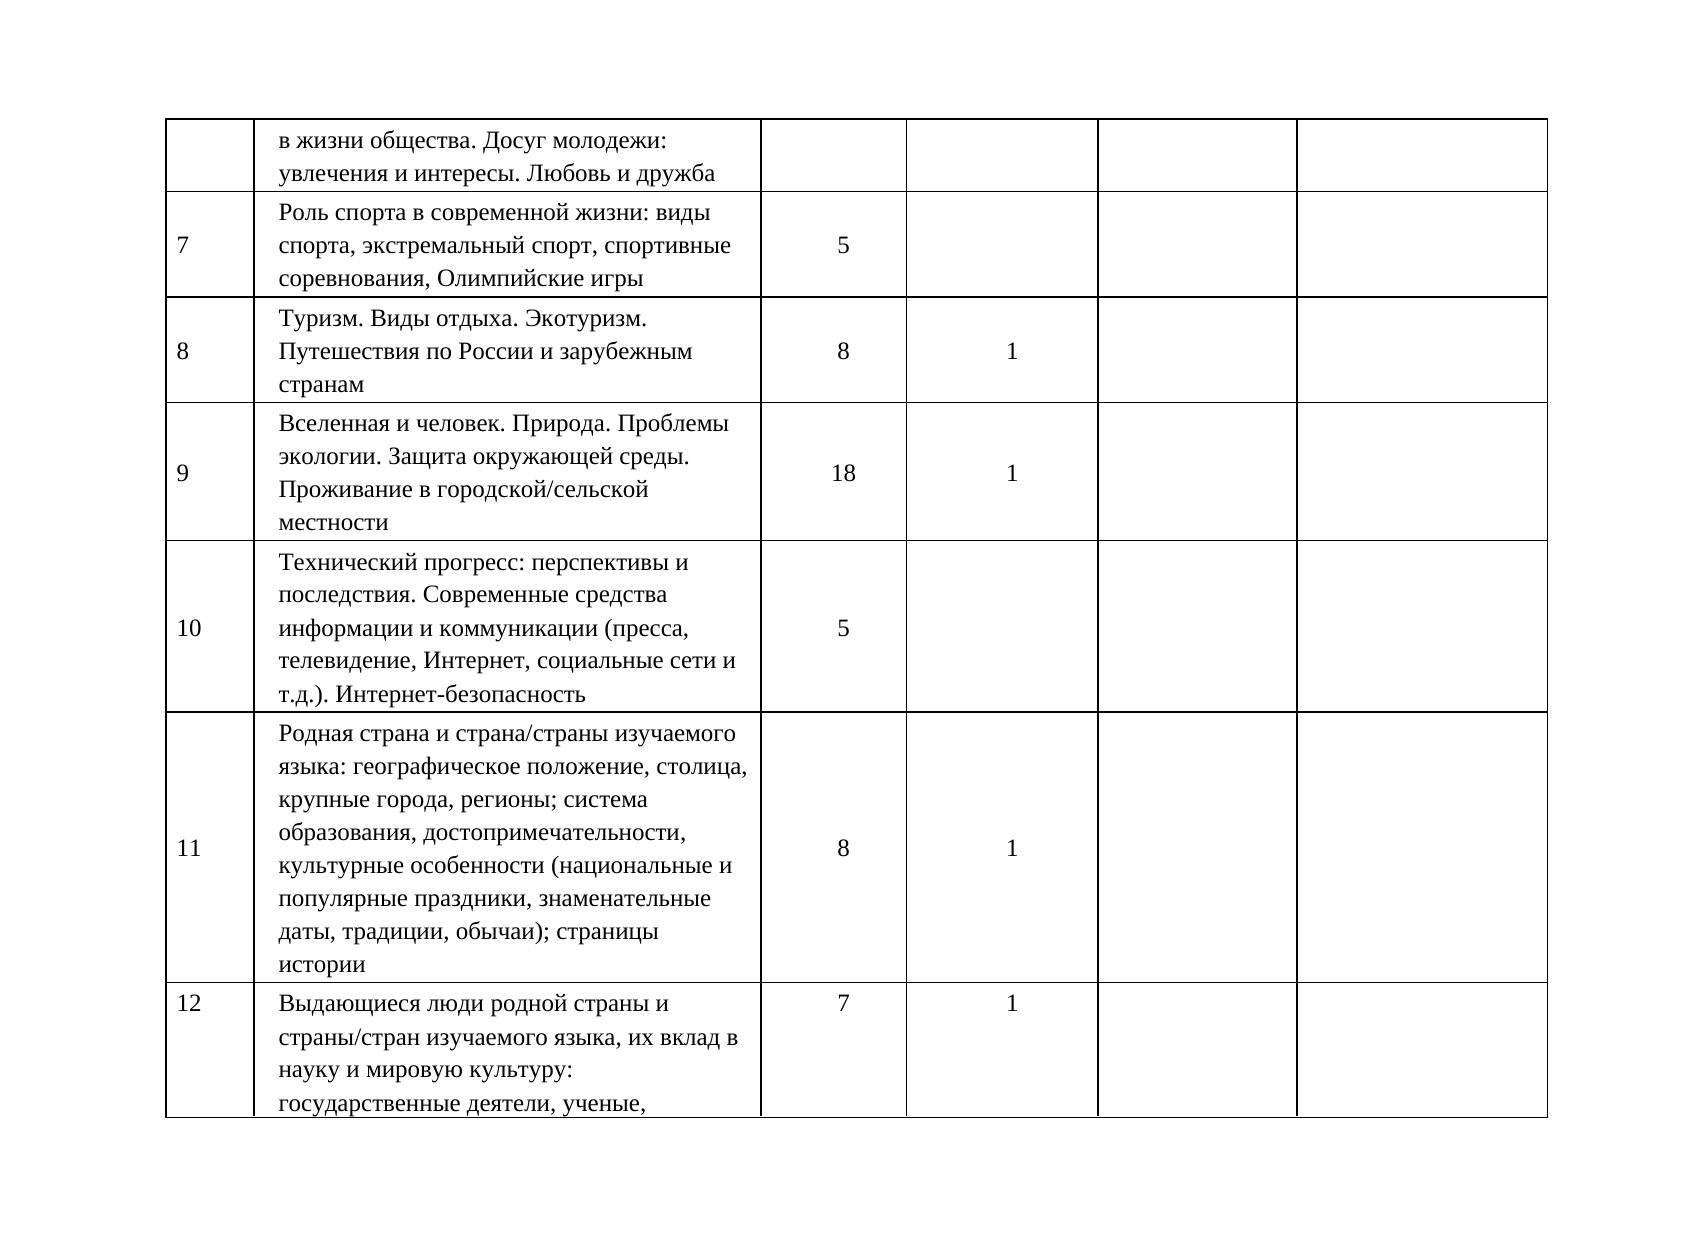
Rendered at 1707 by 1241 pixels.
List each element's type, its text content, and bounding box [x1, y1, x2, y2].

table_cell [907, 192, 1097, 296]
table_cell [1099, 298, 1296, 401]
table_cell [1298, 403, 1547, 540]
table_cell 10 [167, 541, 253, 711]
table_cell 6 [167, 120, 253, 191]
table_cell [907, 541, 1097, 711]
table_cell 7 [762, 983, 906, 1116]
table_cell [1298, 120, 1547, 191]
table_cell 12 [167, 983, 253, 1116]
table_cell [1298, 983, 1547, 1116]
table_cell 18 [762, 403, 906, 540]
table_cell 9 [167, 403, 253, 540]
table_cell Родная страна и страна/страны изучаемого языка: географическое положение, столица, крупные города, регионы; система образования, достопримечательности, культурные особенности (национальные и популярные праздники, знаменательные даты, традиции, обычаи); страницы истории [255, 713, 760, 982]
table_cell 7 [167, 192, 253, 296]
table_cell 8 [762, 713, 906, 982]
table_cell 1 [907, 403, 1097, 540]
table_cell 8 [167, 298, 253, 401]
table_cell 6 [762, 120, 906, 191]
table_cell Технический прогресс: перспективы и последствия. Современные средства информации и коммуникации (пресса, телевидение, Интернет, социальные сети и т.д.). Интернет-безопасность [255, 541, 760, 711]
table_cell [907, 120, 1097, 191]
table_cell [1099, 192, 1296, 296]
table_cell Вселенная и человек. Природа. Проблемы экологии. Защита окружающей среды. Проживание в городской/сельской местности [255, 403, 760, 540]
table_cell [255, 983, 760, 1116]
table_cell 1 [907, 983, 1097, 1116]
table_cell Туризм. Виды отдыха. Экотуризм. Путешествия по России и зарубежным странам [255, 298, 760, 401]
table_cell [1298, 298, 1547, 401]
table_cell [255, 120, 760, 191]
table_cell Роль спорта в современной жизни: виды спорта, экстремальный спорт, спортивные соревнования, Олимпийские игры [255, 192, 760, 296]
table_cell [1099, 713, 1296, 982]
table_cell [1099, 120, 1296, 191]
table_cell 1 [907, 298, 1097, 401]
table_cell 11 [167, 713, 253, 982]
table_cell [1298, 541, 1547, 711]
table_cell [1298, 192, 1547, 296]
table_cell 5 [762, 192, 906, 296]
table_cell [1099, 403, 1296, 540]
table_cell 5 [762, 541, 906, 711]
table_cell 8 [762, 298, 906, 401]
table_cell [1298, 713, 1547, 982]
table_cell [1099, 541, 1296, 711]
table_cell [1099, 983, 1296, 1116]
table_cell 1 [907, 713, 1097, 982]
